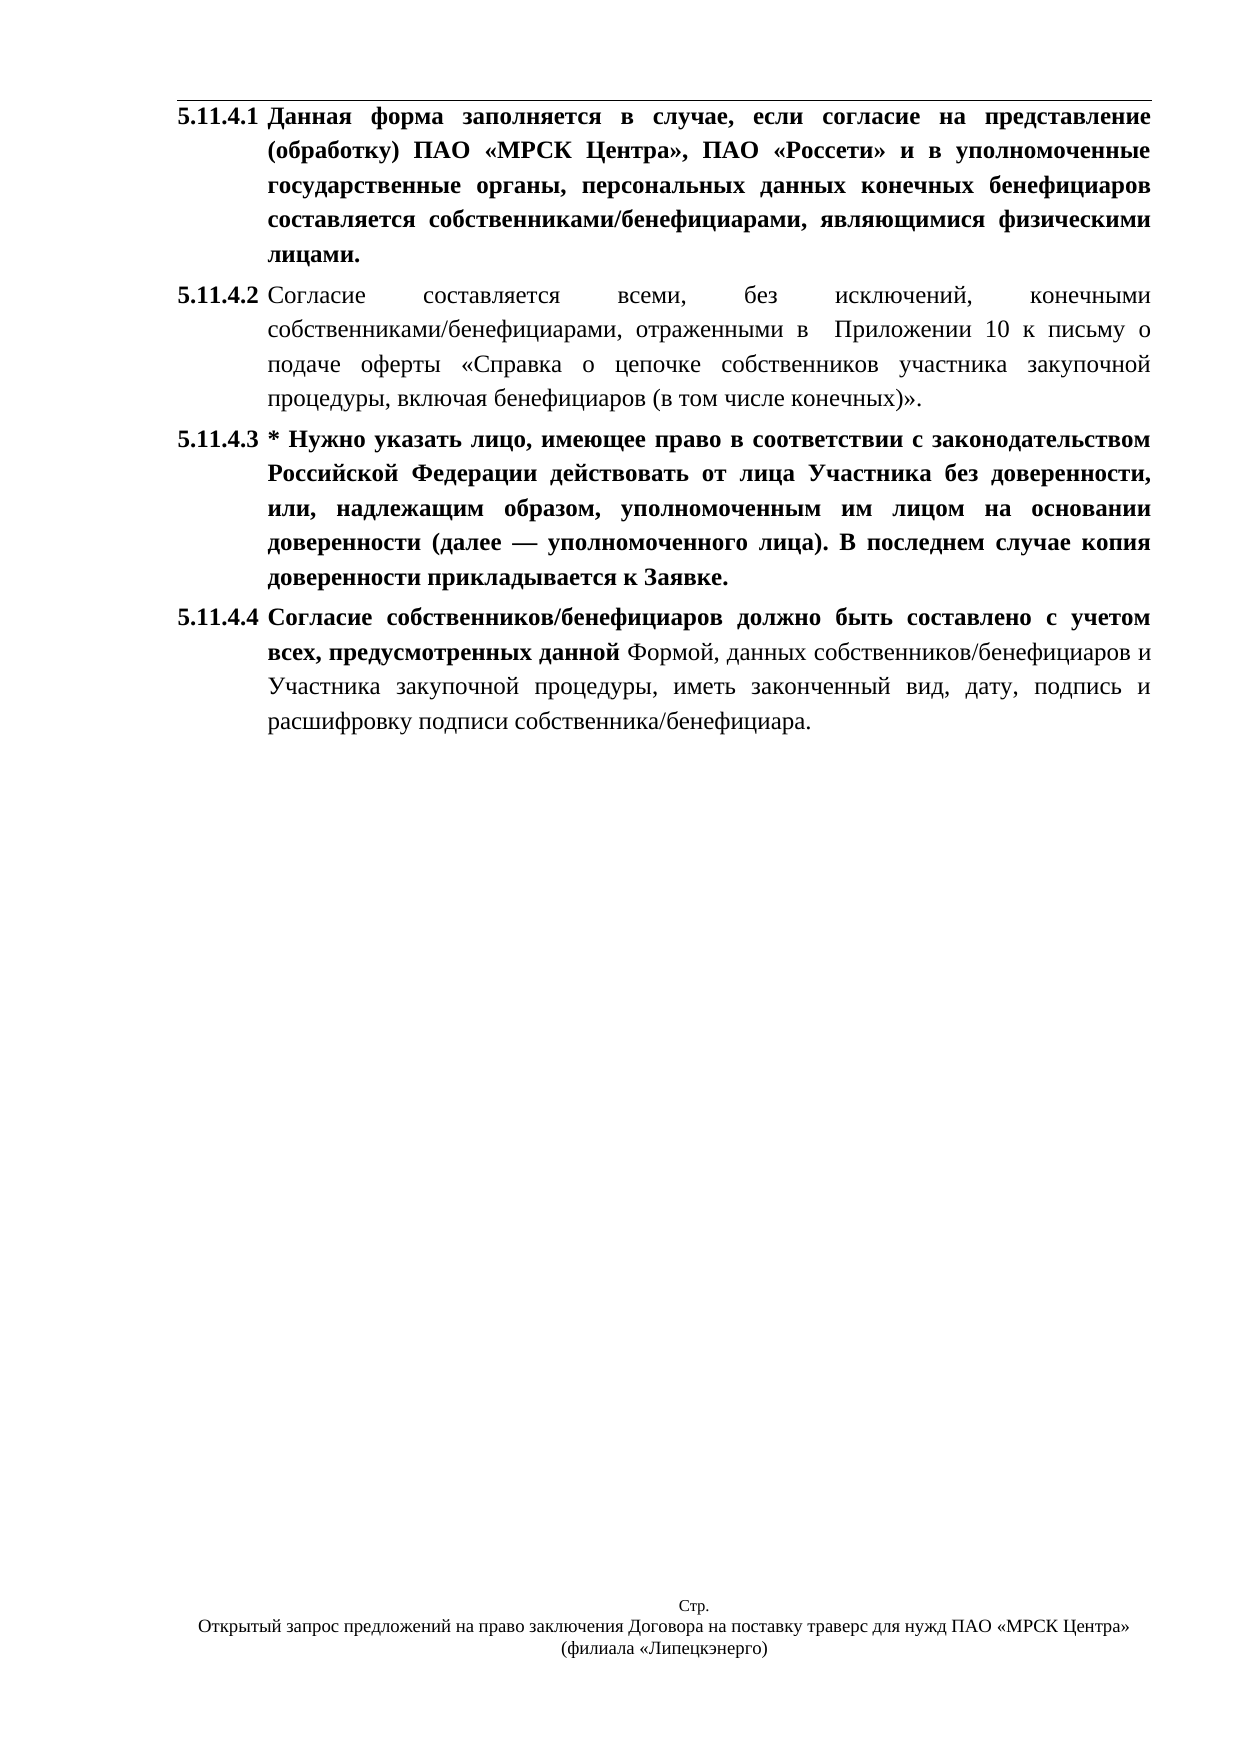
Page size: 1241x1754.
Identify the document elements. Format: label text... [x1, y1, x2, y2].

list * Нужно указать лицо, имеющее право в соответствии с законодательством Российской Федерации действовать от лица Участника без доверенности, или, надлежащим образом, уполномоченным им лицом на основании доверенности (далее — уполномоченного лица). В последнем случае копия доверенности прикладывается к Заявке. [177, 424, 1152, 591]
list Согласие составляется всеми, без исключений, конечными собственниками/бенефициарами, отраженными в Приложении 10 к письму о подаче оферты «Справка о цепочке собственников участника закупочной процедуры, включая бенефициаров (в том числе конечных)». [177, 280, 1152, 412]
list Согласие собственников/бенефициаров должно быть составлено с учетом всех, предусмотренных данной Формой, данных собственников/бенефициаров и Участника закупочной процедуры, иметь законченный вид, дату, подпись и расшифровку подписи собственника/бенефициара. [177, 602, 1152, 735]
list Данная форма заполняется в случае, если согласие на представление (обработку) ПАО «МРСК Центра», ПАО «Россети» и в уполномоченные государственные органы, персональных данных конечных бенефициаров составляется собственниками/бенефициарами, являющимися физическими лицами. [177, 101, 1152, 268]
